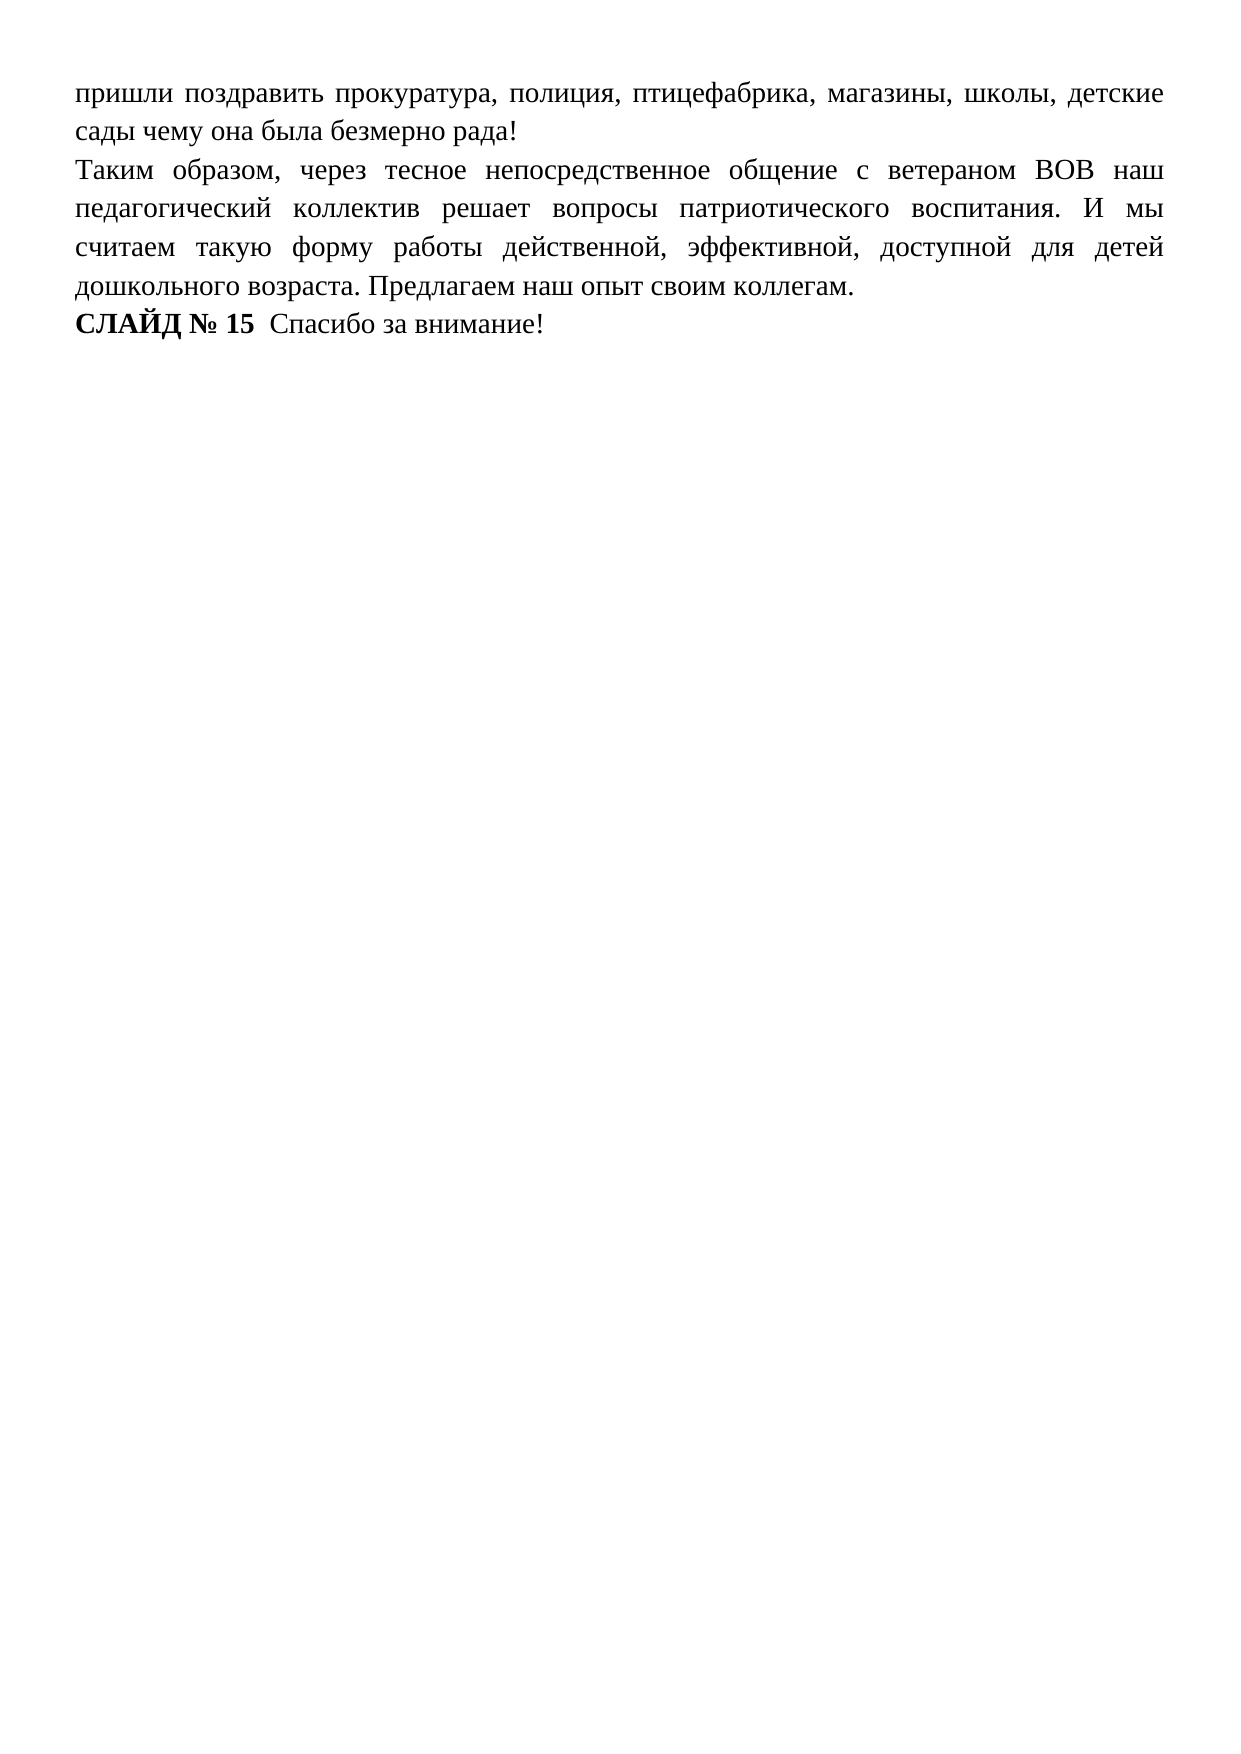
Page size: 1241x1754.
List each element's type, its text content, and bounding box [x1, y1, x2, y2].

text Таким образом, через тесное непосредственное общение с ветераном ВОВ наш педагогический коллектив решает вопросы патриотического воспитания. И мы считаем такую форму работы действенной, эффективной, доступной для детей дошкольного возраста. Предлагаем наш опыт своим коллегам. [75, 152, 1165, 301]
text СЛАЙД № 15 Спасибо за внимание! [75, 306, 1165, 340]
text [75, 75, 1165, 147]
